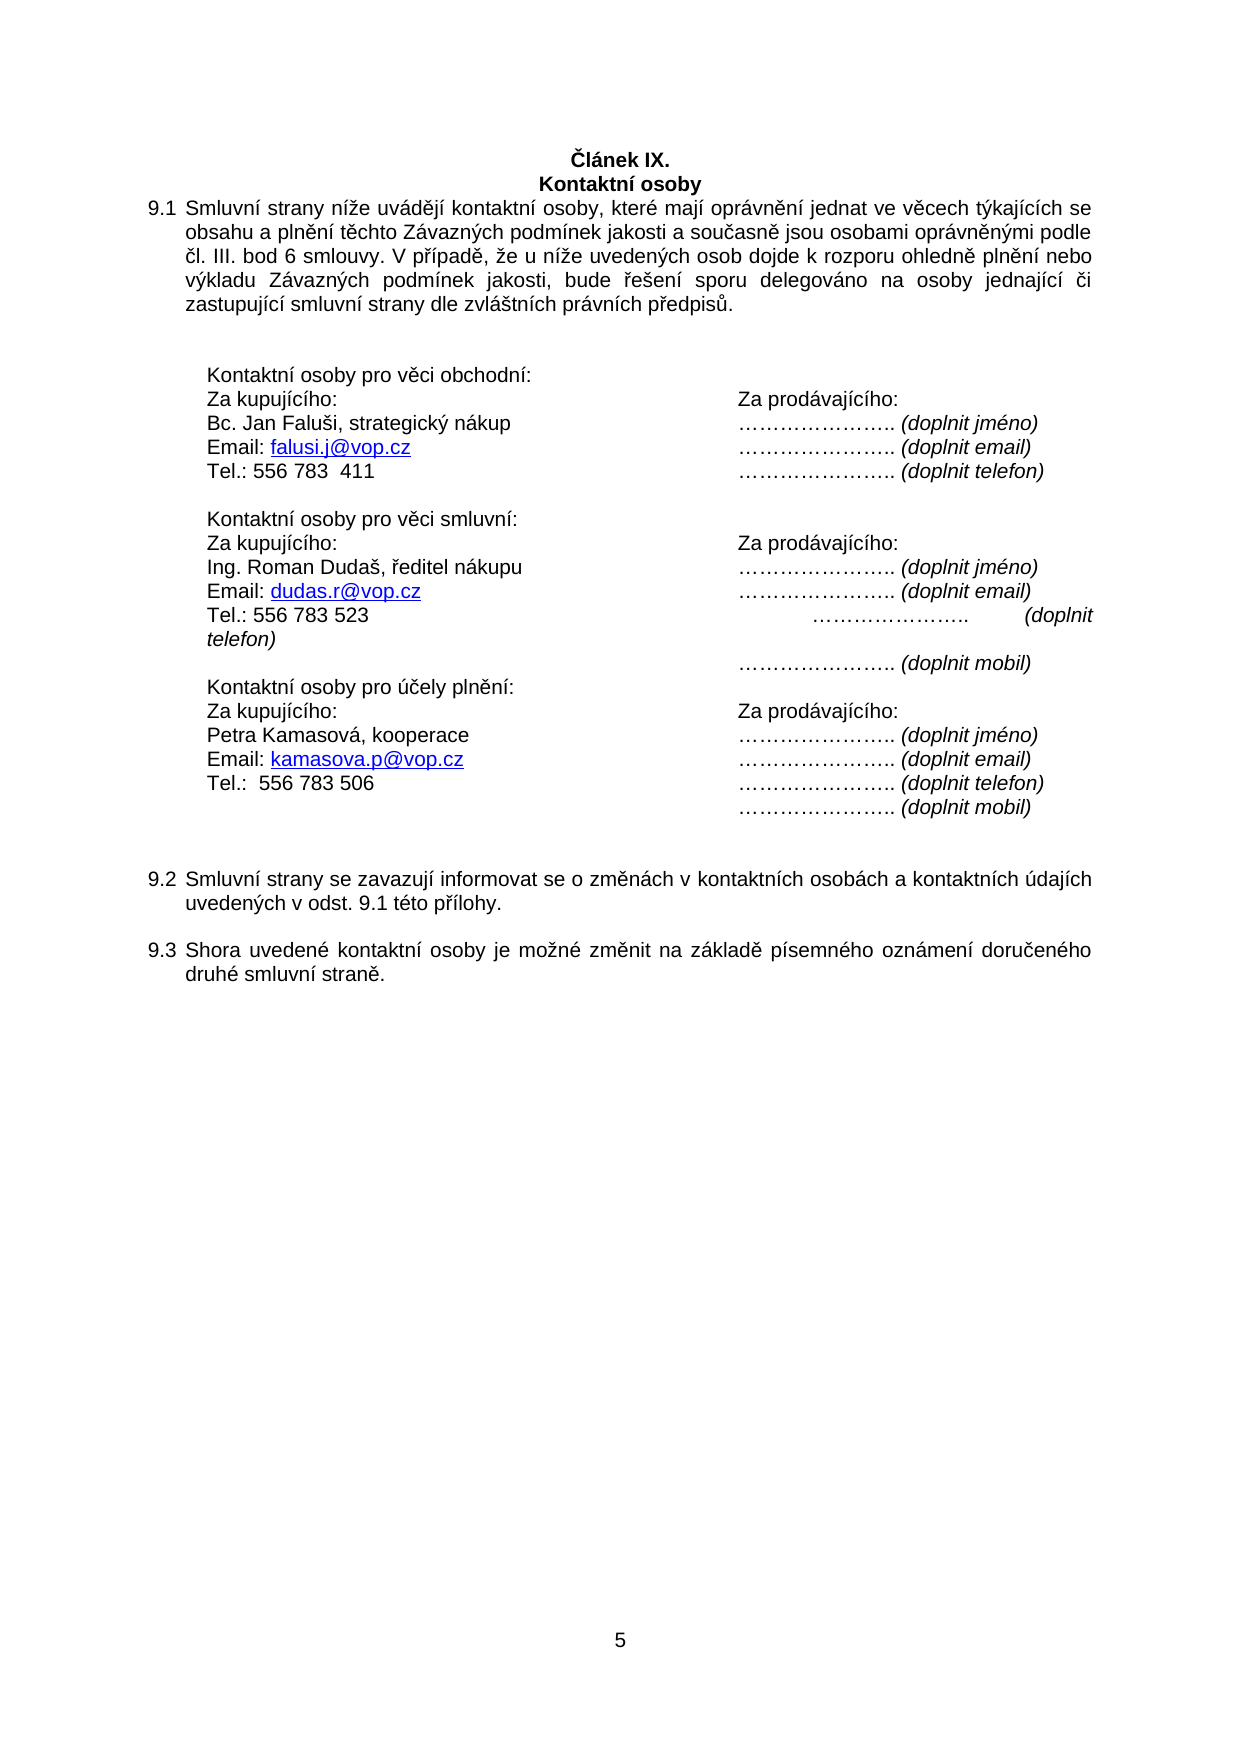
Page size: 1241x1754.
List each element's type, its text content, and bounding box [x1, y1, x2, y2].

subtitle Článek IX. [148, 148, 1093, 172]
text Kontaktní osoby pro účely plnění: [207, 675, 1093, 699]
text Tel.: 556 783 411 ………………….. (doplnit telefon) [207, 459, 1093, 483]
text ………………….. (doplnit mobil) [207, 794, 1093, 818]
text Email: falusi.j@vop.cz ………………….. (doplnit email) [207, 435, 1093, 459]
text Kontaktní osoby pro věci smluvní: [148, 507, 1093, 531]
text Za kupujícího: Za prodávajícího: [207, 387, 1093, 411]
text Ing. Roman Dudaš, ředitel nákupu ………………….. (doplnit jméno) [207, 555, 1093, 579]
text Kontaktní osoby pro věci obchodní: [207, 363, 1093, 387]
text Email: kamasova.p@vop.cz ………………….. (doplnit email) [207, 747, 1093, 771]
text Email: dudas.r@vop.cz ………………….. (doplnit email) [207, 579, 1093, 603]
text Petra Kamasová, kooperace ………………….. (doplnit jméno) [207, 723, 1093, 747]
text Za kupujícího: Za prodávajícího: [207, 531, 1093, 555]
text Bc. Jan Faluši, strategický nákup ………………….. (doplnit jméno) [207, 411, 1093, 435]
subtitle Kontaktní osoby [148, 172, 1093, 196]
list Smluvní strany níže uvádějí kontaktní osoby, které mají oprávnění jednat ve věcech týkajících se obsahu a plnění těchto Závazných podmínek jakosti a současně jsou osobami oprávněnými podle čl. III. bod 6 smlouvy. V případě, že u níže uvedených osob dojde k rozporu ohledně plnění nebo výkladu Závazných podmínek jakosti, bude řešení sporu delegováno na osoby jednající či zastupující smluvní strany dle zvláštních právních předpisů. [148, 196, 1093, 315]
text Tel.: 556 783 523 ………………….. (doplnit telefon) [207, 603, 1093, 651]
text Za kupujícího: Za prodávajícího: [207, 699, 1093, 723]
text ………………….. (doplnit mobil) [295, 651, 1093, 675]
text Tel.: 556 783 506 ………………….. (doplnit telefon) [207, 771, 1093, 794]
list Shora uvedené kontaktní osoby je možné změnit na základě písemného oznámení doručeného druhé smluvní straně. [148, 938, 1093, 986]
list Smluvní strany se zavazují informovat se o změnách v kontaktních osobách a kontaktních údajích uvedených v odst. 9.1 této přílohy. [148, 866, 1093, 914]
